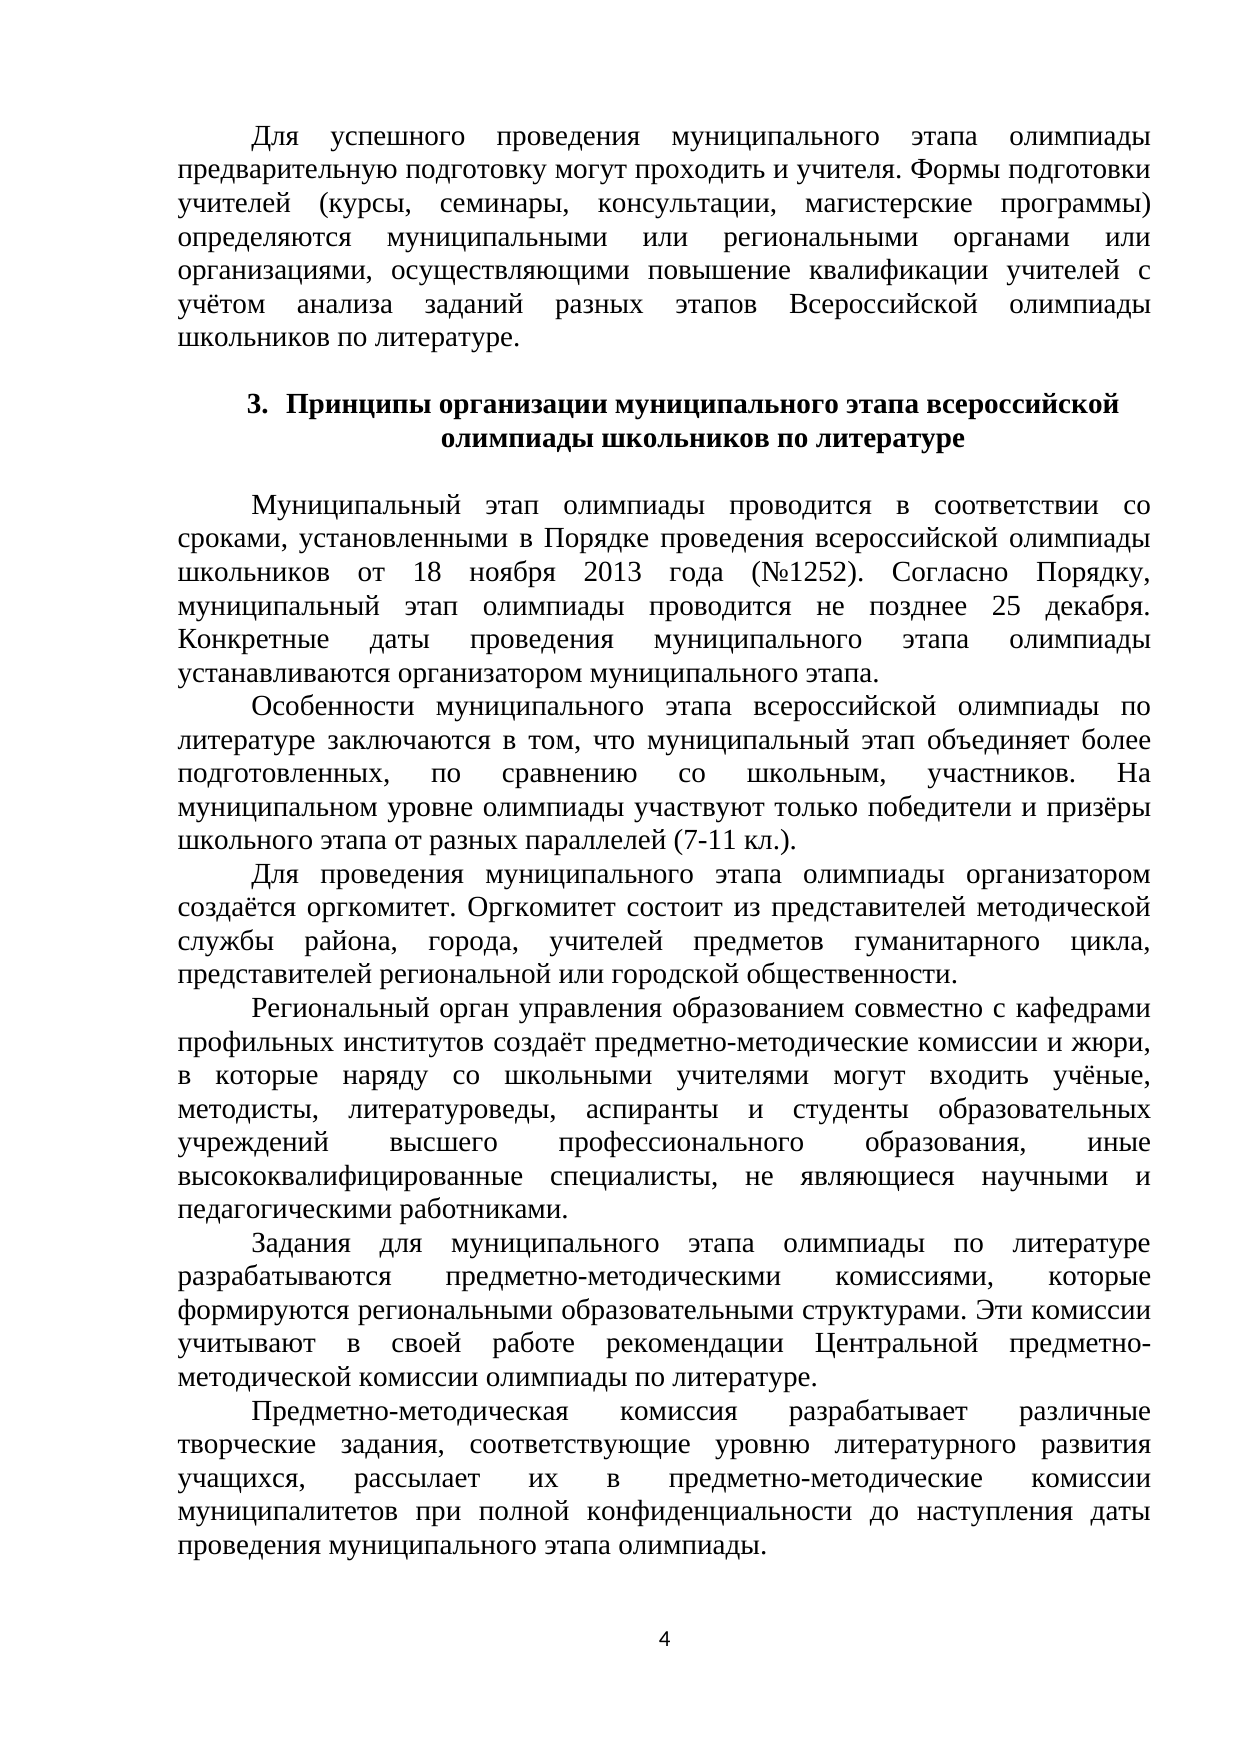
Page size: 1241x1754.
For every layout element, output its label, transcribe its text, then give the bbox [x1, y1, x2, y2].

text Особенности муниципального этапа всероссийской олимпиады по литературе заключаются в том, что муниципальный этап объединяет более подготовленных, по сравнению со школьным, участников. На муниципальном уровне олимпиады участвуют только победители и призёры школьного этапа от разных параллелей (7-11 кл.). [177, 688, 1152, 856]
text Муниципальный этап олимпиады проводится в соответствии со сроками, установленными в Порядке проведения всероссийской олимпиады школьников от 18 ноября 2013 года (№1252). Согласно Порядку, муниципальный этап олимпиады проводится не позднее 25 декабря. Конкретные даты проведения муниципального этапа олимпиады устанавливаются организатором муниципального этапа. [177, 487, 1152, 688]
text Для проведения муниципального этапа олимпиады организатором создаётся оргкомитет. Оргкомитет состоит из представителей методической службы района, города, учителей предметов гуманитарного цикла, представителей региональной или городской общественности. [177, 856, 1152, 990]
text Задания для муниципального этапа олимпиады по литературе разрабатываются предметно-методическими комиссиями, которые формируются региональными образовательными структурами. Эти комиссии учитывают в своей работе рекомендации Центральной предметно-методической комиссии олимпиады по литературе. [177, 1225, 1152, 1393]
text Региональный орган управления образованием совместно с кафедрами профильных институтов создаёт предметно-методические комиссии и жюри, в которые наряду со школьными учителями могут входить учёные, методисты, литературоведы, аспиранты и студенты образовательных учреждений высшего профессионального образования, иные высококвалифицированные специалисты, не являющиеся научными и педагогическими работниками. [177, 990, 1152, 1225]
list Принципы организации муниципального этапа всероссийской олимпиады школьников по литературе [215, 386, 1152, 453]
text Для успешного проведения муниципального этапа олимпиады предварительную подготовку могут проходить и учителя. Формы подготовки учителей (курсы, семинары, консультации, магистерские программы) определяются муниципальными или региональными органами или организациями, осуществляющими повышение квалификации учителей с учётом анализа заданий разных этапов Всероссийской олимпиады школьников по литературе. [177, 118, 1152, 353]
text Предметно-методическая комиссия разрабатывает различные творческие задания, соответствующие уровню литературного развития учащихся, рассылает их в предметно-методические комиссии муниципалитетов при полной конфиденциальности до наступления даты проведения муниципального этапа олимпиады. [177, 1393, 1152, 1560]
